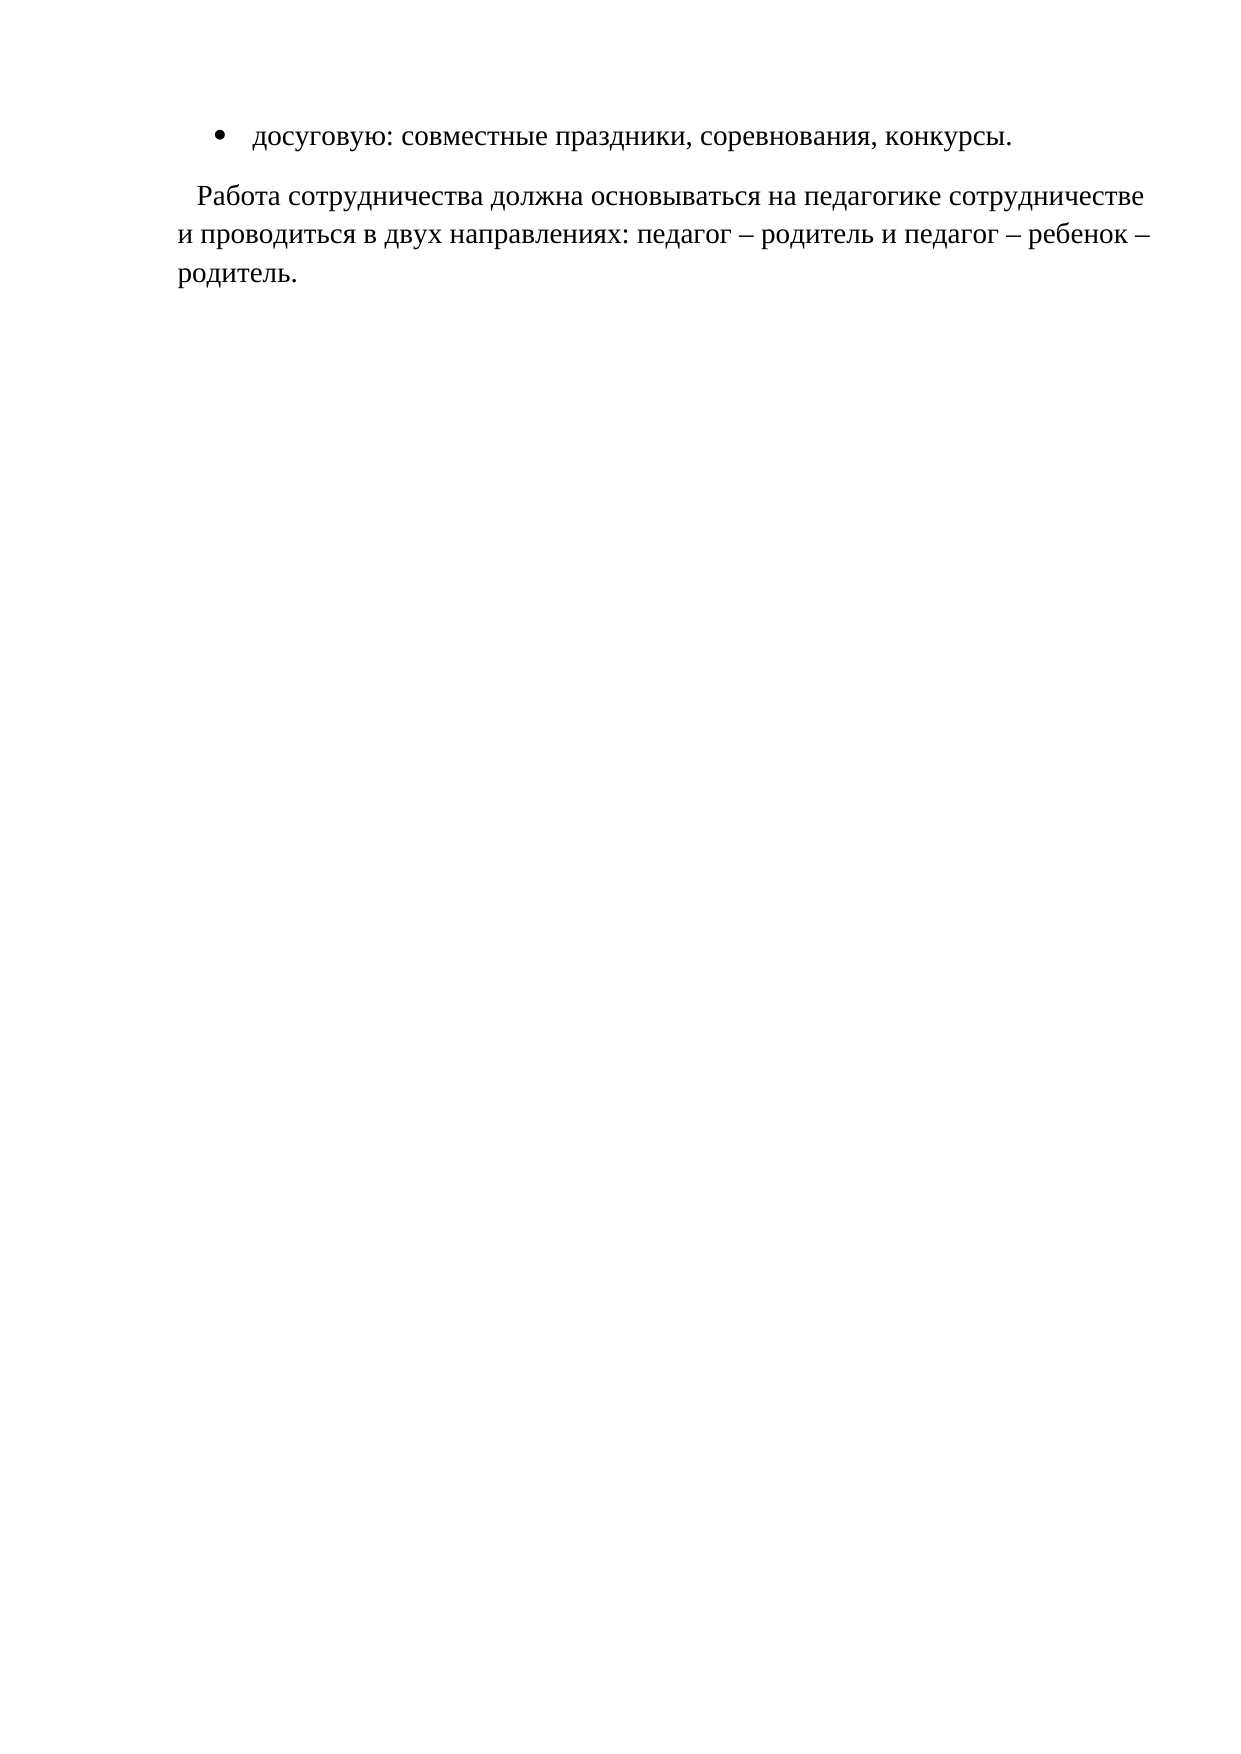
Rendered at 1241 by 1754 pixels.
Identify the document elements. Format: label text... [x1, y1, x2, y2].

list досуговую: совместные праздники, соревнования, конкурсы. [215, 118, 1152, 152]
text Работа сотрудничества должна основываться на педагогике сотрудничестве и проводиться в двух направлениях: педагог – родитель и педагог – ребенок –родитель. [177, 178, 1152, 288]
